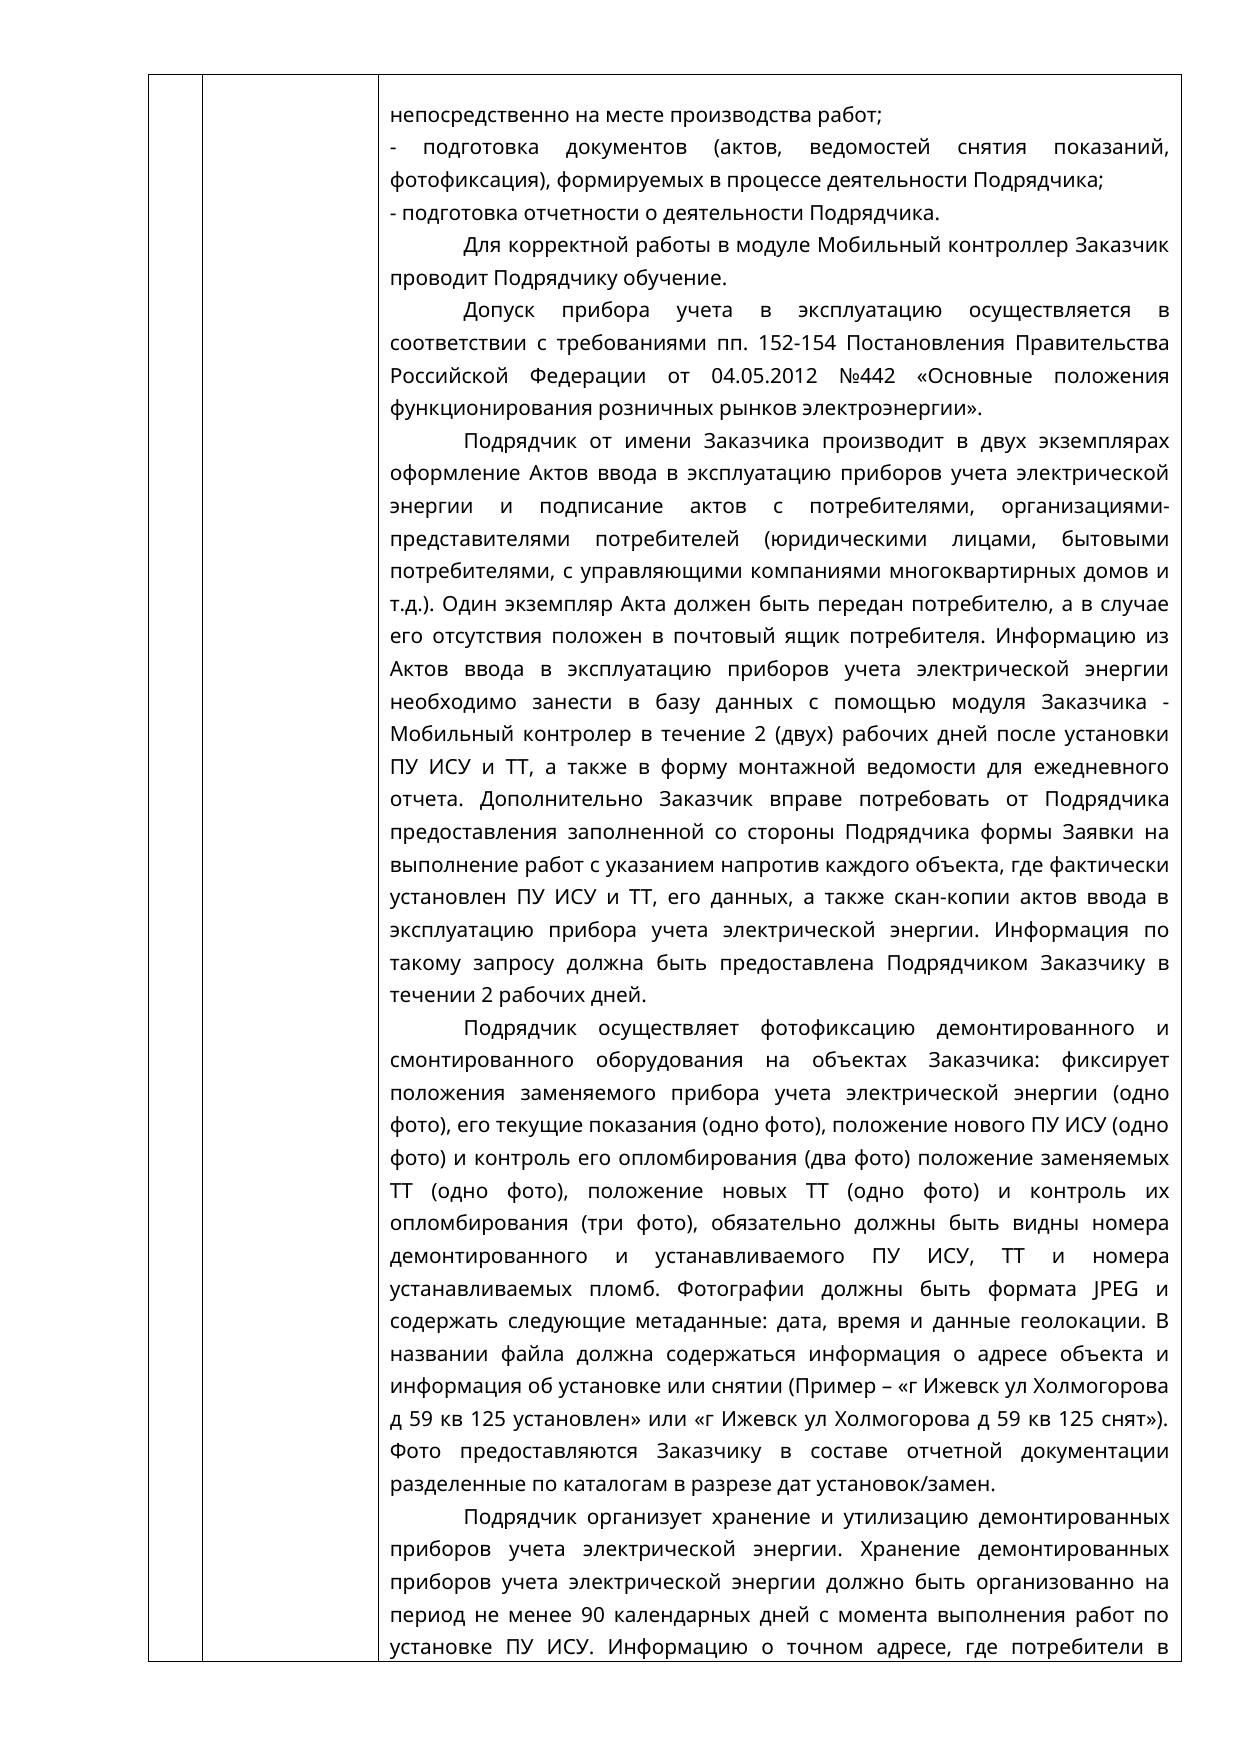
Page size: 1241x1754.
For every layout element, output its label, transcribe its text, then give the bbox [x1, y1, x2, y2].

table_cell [203, 75, 378, 1661]
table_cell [379, 75, 1181, 1661]
table_cell 5 [149, 75, 202, 1661]
